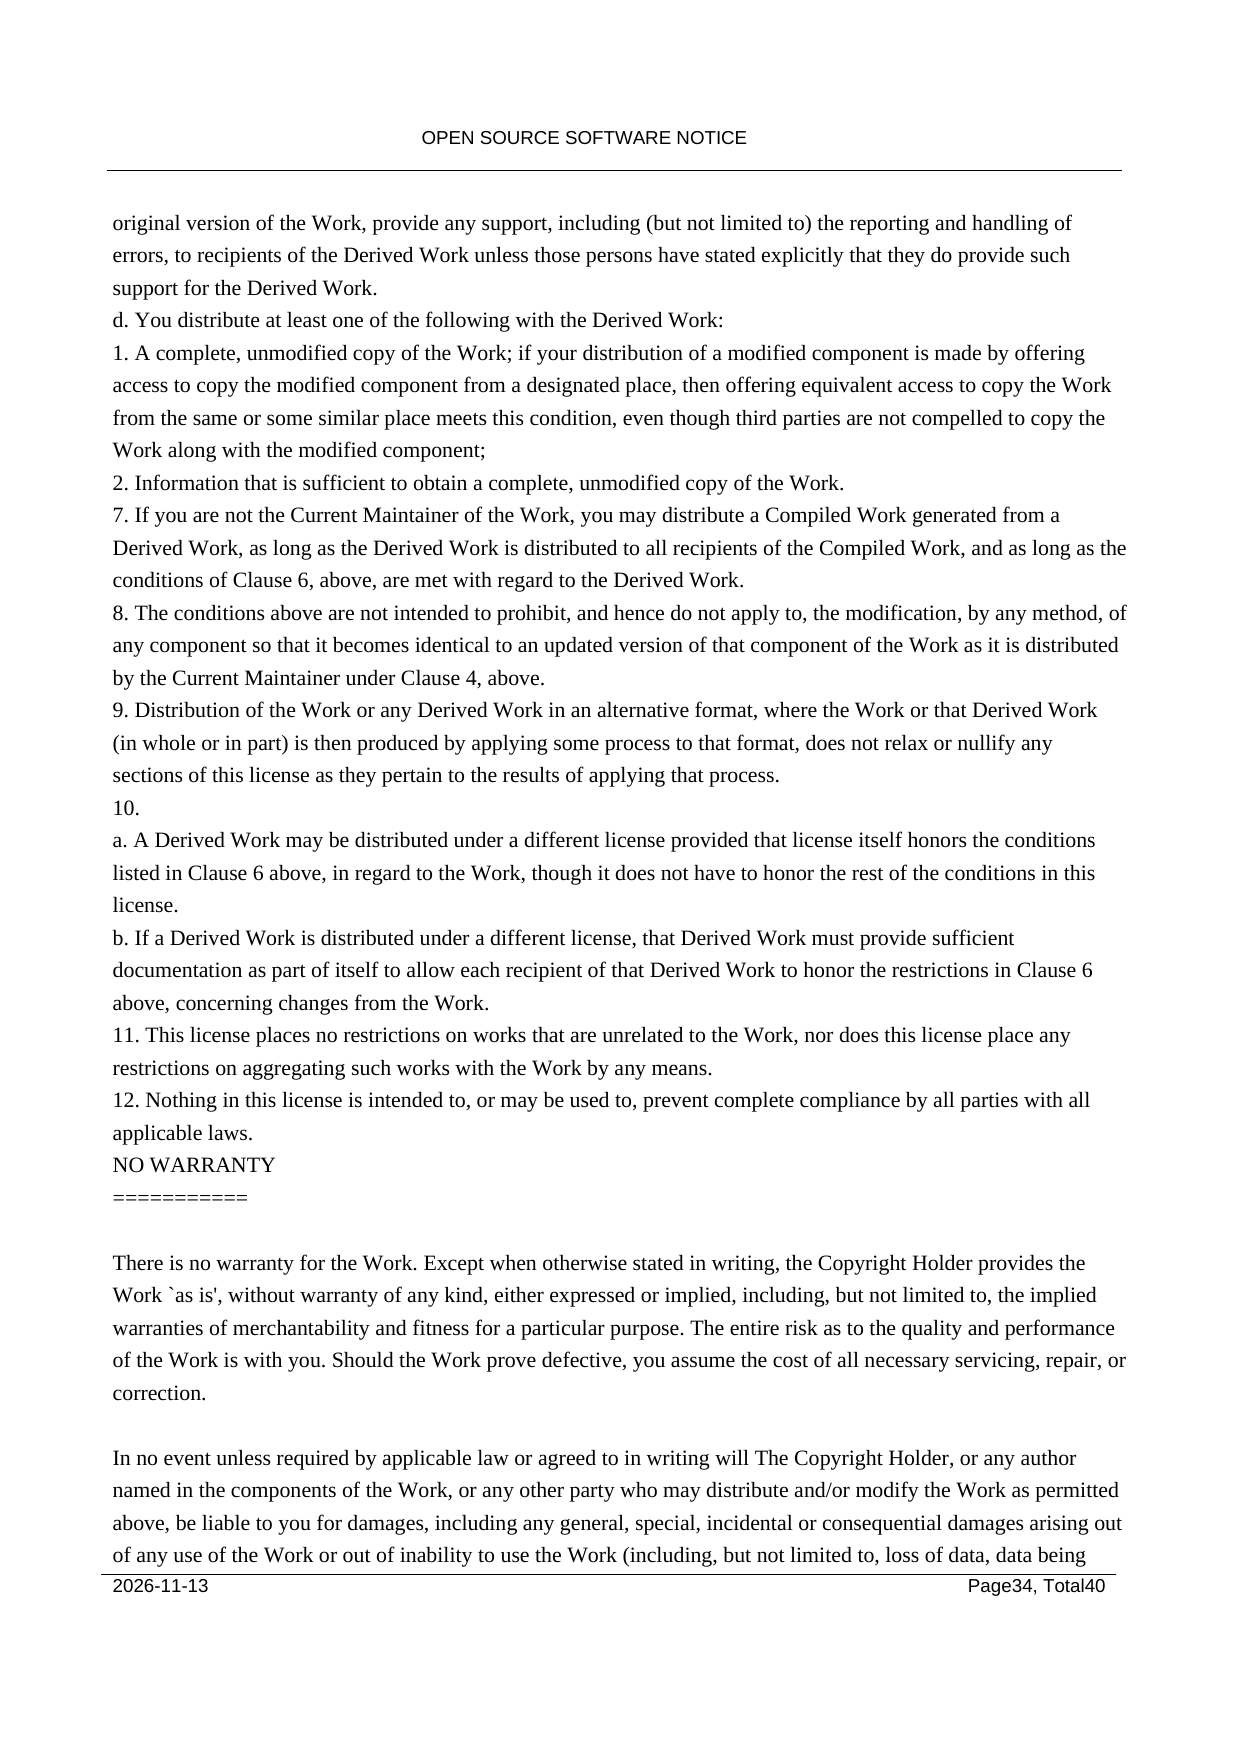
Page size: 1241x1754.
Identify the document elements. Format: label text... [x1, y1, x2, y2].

text NO WARRANTY [112, 1149, 1128, 1181]
text 12. Nothing in this license is intended to, or may be used to, prevent complete compliance by all parties with all applicable laws. [112, 1084, 1128, 1149]
text There is no warranty for the Work. Except when otherwise stated in writing, the Copyright Holder provides the Work `as is', without warranty of any kind, either expressed or implied, including, but not limited to, the implied warranties of merchantability and fitness for a particular purpose. The entire risk as to the quality and performance of the Work is with you. Should the Work prove defective, you assume the cost of all necessary servicing, repair, or correction. [112, 1246, 1128, 1409]
text 10. [112, 791, 1128, 824]
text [112, 1441, 1128, 1571]
text b. If a Derived Work is distributed under a different license, that Derived Work must provide sufficient documentation as part of itself to allow each recipient of that Derived Work to honor the restrictions in Clause 6 above, concerning changes from the Work. [112, 921, 1128, 1019]
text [112, 206, 1128, 304]
text 7. If you are not the Current Maintainer of the Work, you may distribute a Compiled Work generated from a Derived Work, as long as the Derived Work is distributed to all recipients of the Compiled Work, and as long as the conditions of Clause 6, above, are met with regard to the Derived Work. [112, 499, 1128, 596]
text 11. This license places no restrictions on works that are unrelated to the Work, nor does this license place any restrictions on aggregating such works with the Work by any means. [112, 1019, 1128, 1084]
text d. You distribute at least one of the following with the Derived Work: [112, 304, 1128, 336]
text a. A Derived Work may be distributed under a different license provided that license itself honors the conditions listed in Clause 6 above, in regard to the Work, though it does not have to honor the rest of the conditions in this license. [112, 824, 1128, 921]
text =========== [112, 1181, 1128, 1214]
text 8. The conditions above are not intended to prohibit, and hence do not apply to, the modification, by any method, of any component so that it becomes identical to an updated version of that component of the Work as it is distributed by the Current Maintainer under Clause 4, above. [112, 596, 1128, 694]
text 2. Information that is sufficient to obtain a complete, unmodified copy of the Work. [112, 466, 1128, 499]
text 9. Distribution of the Work or any Derived Work in an alternative format, where the Work or that Derived Work (in whole or in part) is then produced by applying some process to that format, does not relax or nullify any sections of this license as they pertain to the results of applying that process. [112, 694, 1128, 791]
text 1. A complete, unmodified copy of the Work; if your distribution of a modified component is made by offering access to copy the modified component from a designated place, then offering equivalent access to copy the Work from the same or some similar place meets this condition, even though third parties are not compelled to copy the Work along with the modified component; [112, 336, 1128, 466]
